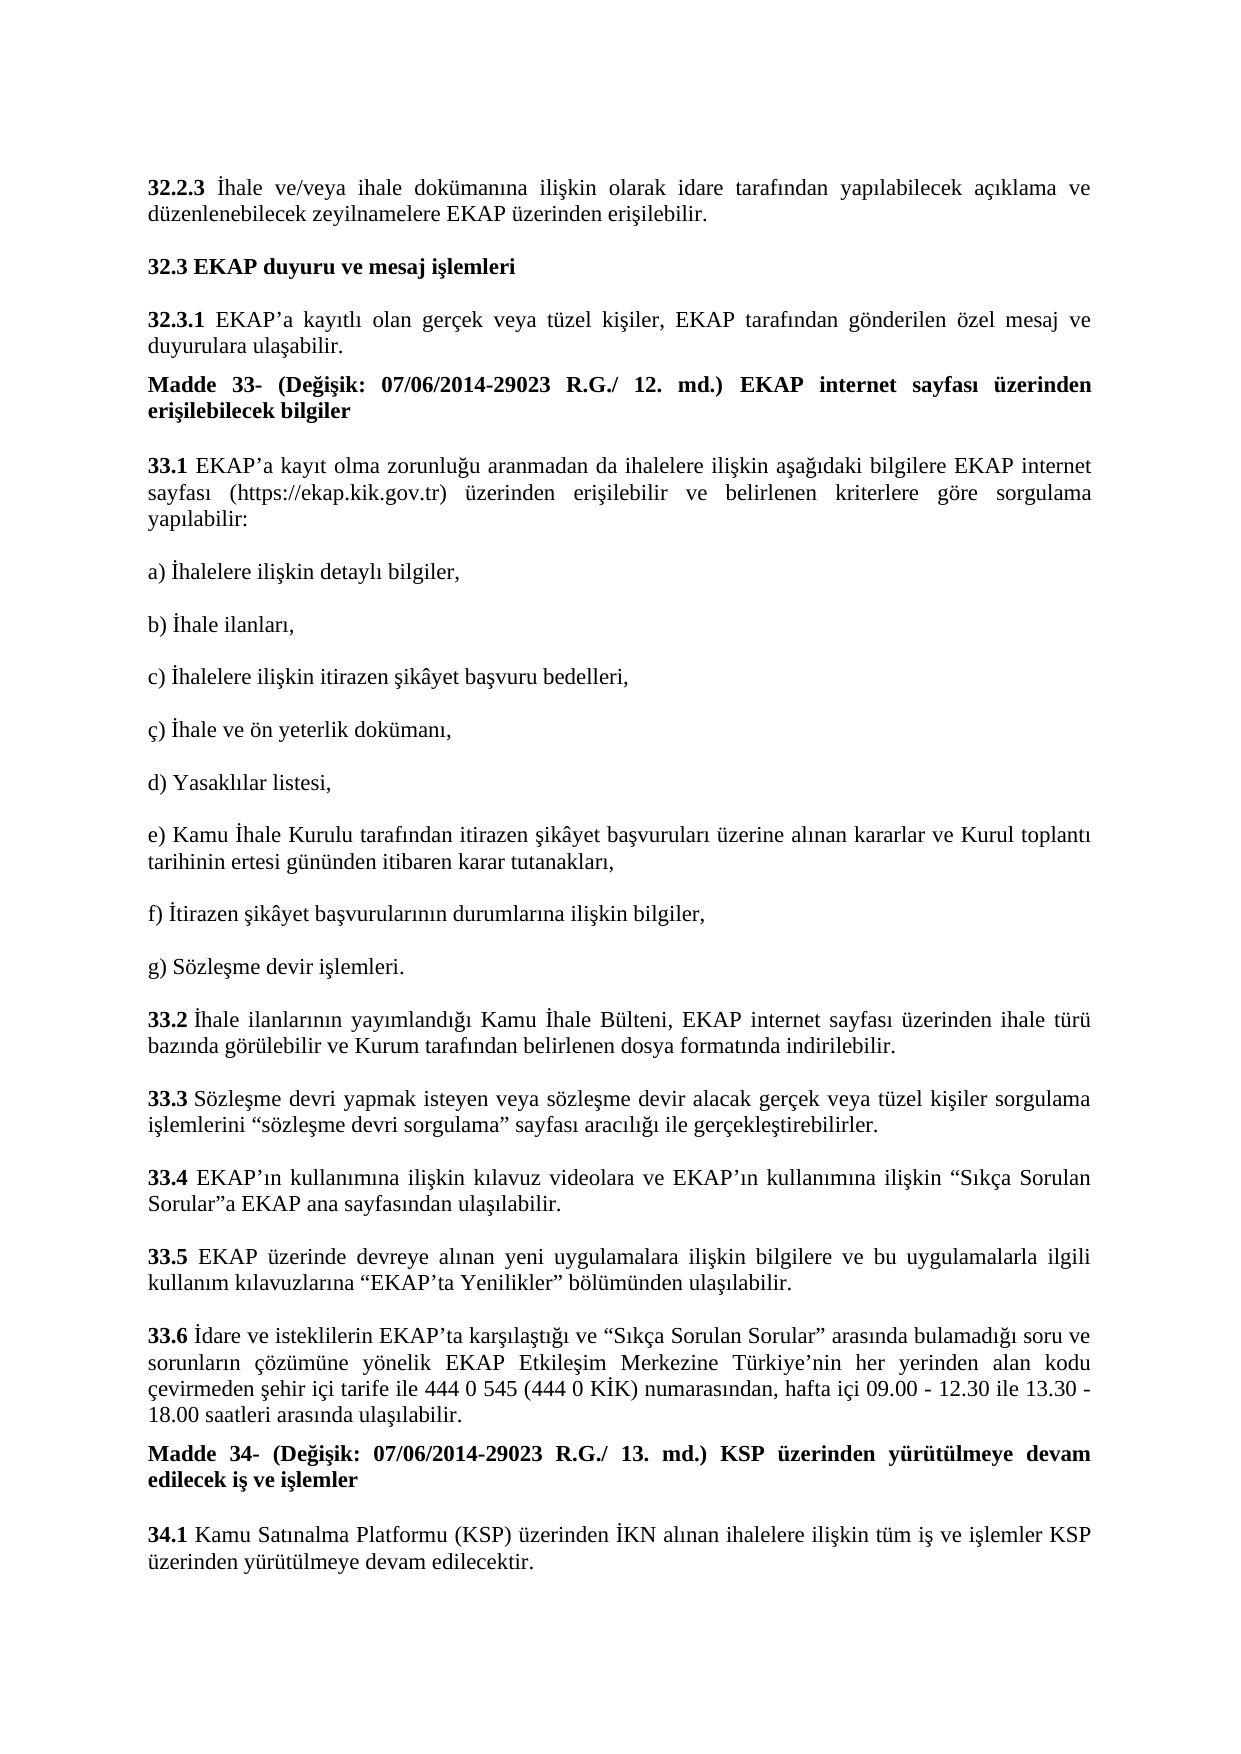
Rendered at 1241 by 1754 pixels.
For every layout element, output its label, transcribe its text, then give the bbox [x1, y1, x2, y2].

text 33.4 EKAP’ın kullanımına ilişkin kılavuz videolara ve EKAP’ın kullanımına ilişkin “Sıkça Sorulan Sorular”a EKAP ana sayfasından ulaşılabilir. [148, 1164, 1092, 1217]
text 33.2 İhale ilanlarının yayımlandığı Kamu İhale Bülteni, EKAP internet sayfası üzerinden ihale türü bazında görülebilir ve Kurum tarafından belirlenen dosya formatında indirilebilir. [148, 1006, 1092, 1059]
text 32.2.3 İhale ve/veya ihale dokümanına ilişkin olarak idare tarafından yapılabilecek açıklama ve düzenlenebilecek zeyilnamelere EKAP üzerinden erişilebilir. [148, 174, 1092, 227]
text Madde 33- (Değişik: 07/06/2014-29023 R.G./ 12. md.) EKAP internet sayfası üzerinden erişilebilecek bilgiler [148, 371, 1092, 424]
text 33.1 EKAP’a kayıt olma zorunluğu aranmadan da ihalelere ilişkin aşağıdaki bilgilere EKAP internet sayfası (https://ekap.kik.gov.tr) üzerinden erişilebilir ve belirlenen kriterlere göre sorgulama yapılabilir: [148, 452, 1092, 532]
text 32.3 EKAP duyuru ve mesaj işlemleri [148, 253, 1092, 279]
text 34.1 Kamu Satınalma Platformu (KSP) üzerinden İKN alınan ihalelere ilişkin tüm iş ve işlemler KSP üzerinden yürütülmeye devam edilecektir. [148, 1522, 1092, 1574]
text e) Kamu İhale Kurulu tarafından itirazen şikâyet başvuruları üzerine alınan kararlar ve Kurul toplantı tarihinin ertesi gününden itibaren karar tutanakları, [148, 821, 1092, 874]
text c) İhalelere ilişkin itirazen şikâyet başvuru bedelleri, [148, 663, 1092, 690]
text g) Sözleşme devir işlemleri. [148, 953, 1092, 979]
text 33.6 İdare ve isteklilerin EKAP’ta karşılaştığı ve “Sıkça Sorulan Sorular” arasında bulamadığı soru ve sorunların çözümüne yönelik EKAP Etkileşim Merkezine Türkiye’nin her yerinden alan kodu çevirmeden şehir içi tarife ile 444 0 545 (444 0 KİK) numarasından, hafta içi 09.00 - 12.30 ile 13.30 - 18.00 saatleri arasında ulaşılabilir. [148, 1322, 1092, 1428]
text 32.3.1 EKAP’a kayıtlı olan gerçek veya tüzel kişiler, EKAP tarafından gönderilen özel mesaj ve duyurulara ulaşabilir. [148, 306, 1092, 358]
text a) İhalelere ilişkin detaylı bilgiler, [148, 558, 1092, 584]
text 33.3 Sözleşme devri yapmak isteyen veya sözleşme devir alacak gerçek veya tüzel kişiler sorgulama işlemlerini “sözleşme devri sorgulama” sayfası aracılığı ile gerçekleştirebilirler. [148, 1085, 1092, 1138]
text b) İhale ilanları, [148, 611, 1092, 637]
text d) Yasaklılar listesi, [148, 769, 1092, 795]
text f) İtirazen şikâyet başvurularının durumlarına ilişkin bilgiler, [148, 901, 1092, 927]
text 33.5 EKAP üzerinde devreye alınan yeni uygulamalara ilişkin bilgilere ve bu uygulamalarla ilgili kullanım kılavuzlarına “EKAP’ta Yenilikler” bölümünden ulaşılabilir. [148, 1243, 1092, 1296]
text Madde 34- (Değişik: 07/06/2014-29023 R.G./ 13. md.) KSP üzerinden yürütülmeye devam edilecek iş ve işlemler [148, 1440, 1092, 1493]
text ç) İhale ve ön yeterlik dokümanı, [148, 716, 1092, 742]
